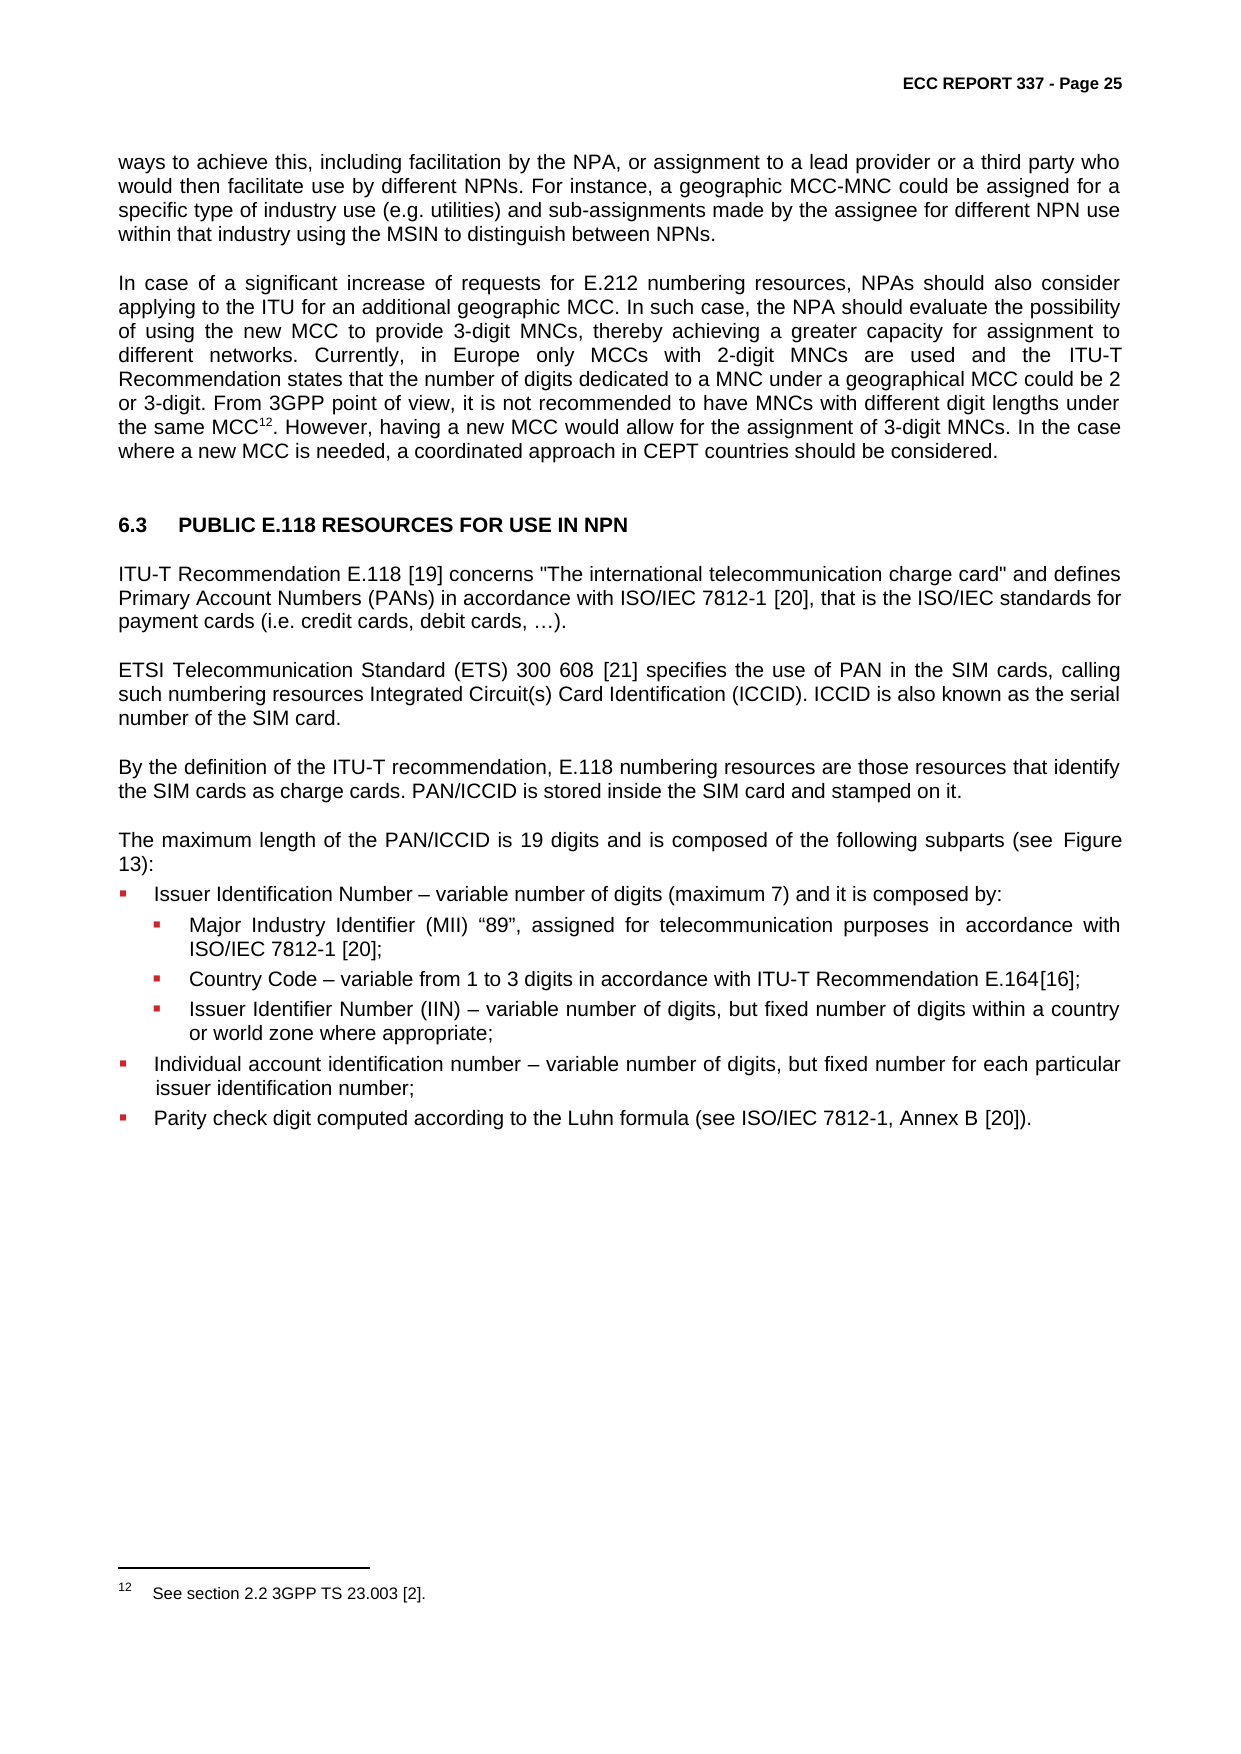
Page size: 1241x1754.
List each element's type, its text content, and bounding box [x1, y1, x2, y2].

text ITU-T Recommendation E.118 [19] concerns "The international telecommunication charge card" and defines Primary Account Numbers (PANs) in accordance with ISO/IEC 7812-1 [20], that is the ISO/IEC standards for payment cards (i.e. credit cards, debit cards, …). [118, 561, 1122, 633]
text In case of a significant increase of requests for E.212 numbering resources, NPAs should also consider applying to the ITU for an additional geographic MCC. In such case, the NPA should evaluate the possibility of using the new MCC to provide 3-digit MNCs, thereby achieving a greater capacity for assignment to different networks. Currently, in Europe only MCCs with 2-digit MNCs are used and the ITU-T Recommendation states that the number of digits dedicated to a MNC under a geographical MCC could be 2 or 3-digit. From 3GPP point of view, it is not recommended to have MNCs with different digit lengths under the same MCC. However, having a new MCC would allow for the assignment of 3-digit MNCs. In the case where a new MCC is needed, a coordinated approach in CEPT countries should be considered. [118, 271, 1122, 462]
text Individual account identification number – variable number of digits, but fixed number for each particular issuer identification number; [118, 1051, 1122, 1099]
text Issuer Identification Number – variable number of digits (maximum 7) and it is composed by: [118, 882, 1122, 906]
text Country Code – variable from 1 to 3 digits in accordance with ITU-T Recommendation E.164[16]; [152, 967, 1122, 991]
subtitle Public E.118 resources for use in NPN [118, 512, 1122, 536]
text Parity check digit computed according to the Luhn formula (see ISO/IEC 7812-1, Annex B [20]). [118, 1106, 1122, 1130]
text ETSI Telecommunication Standard (ETS) 300 608 [21] specifies the use of PAN in the SIM cards, calling such numbering resources Integrated Circuit(s) Card Identification (ICCID). ICCID is also known as the serial number of the SIM card. [118, 658, 1122, 730]
text Issuer Identifier Number (IIN) – variable number of digits, but fixed number of digits within a country or world zone where appropriate; [152, 997, 1122, 1045]
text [118, 150, 1122, 246]
text By the definition of the ITU-T recommendation, E.118 numbering resources are those resources that identify the SIM cards as charge cards. PAN/ICCID is stored inside the SIM card and stamped on it. [118, 755, 1122, 803]
text Major Industry Identifier (MII) “89”, assigned for telecommunication purposes in accordance with ISO/IEC 7812-1 [20]; [152, 913, 1122, 961]
text The maximum length of the PAN/ICCID is 19 digits and is composed of the following subparts (see Figure 13): [118, 828, 1122, 876]
